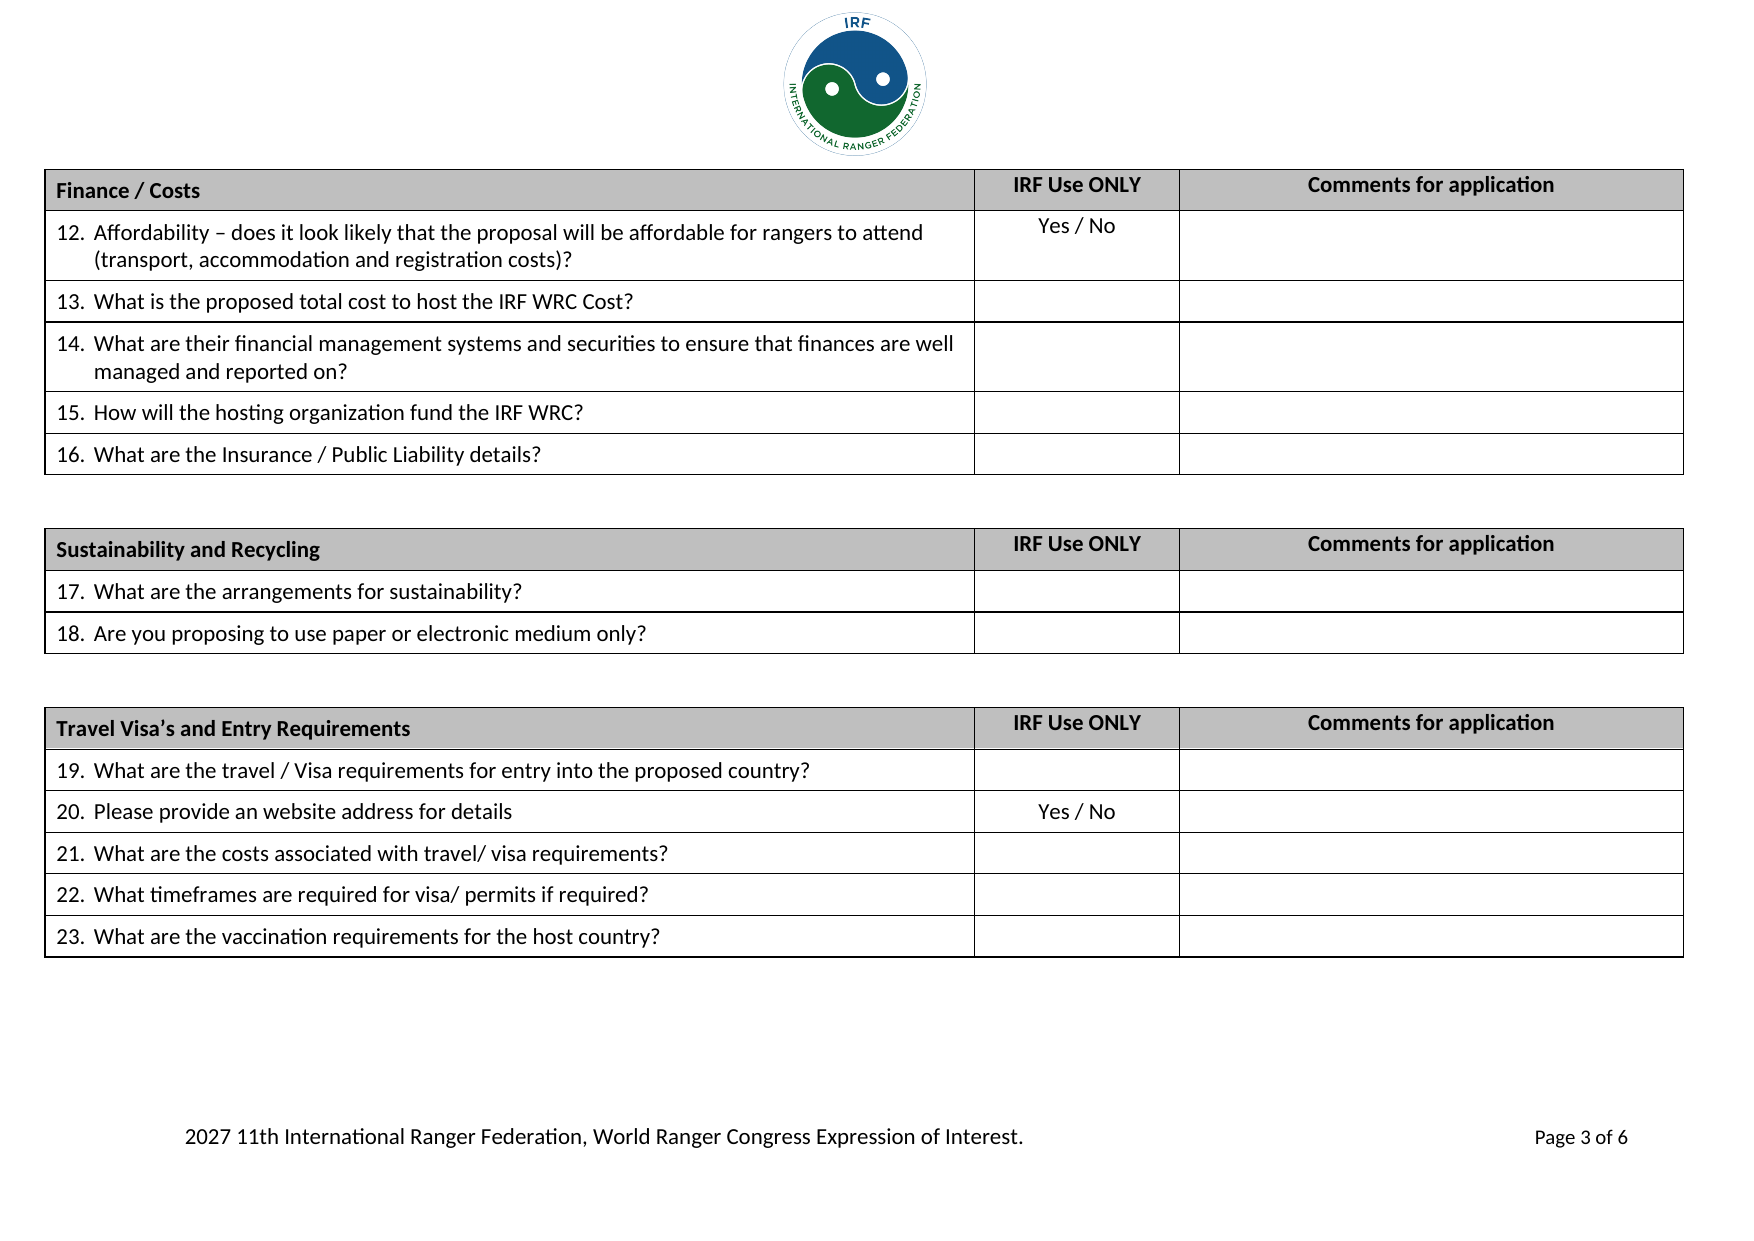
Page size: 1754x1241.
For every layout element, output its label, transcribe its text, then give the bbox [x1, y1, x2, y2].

table_cell Affordability – does it look likely that the proposal will be affordable for rangers to attend (transport, accommodation and registration costs)? [46, 211, 974, 280]
table_cell What are the arrangements for sustainability? [46, 571, 974, 611]
table_cell [1180, 211, 1683, 280]
table_cell [975, 323, 1179, 391]
table_cell [1180, 392, 1683, 433]
table_cell [975, 833, 1179, 873]
table_cell What are the vaccination requirements for the host country? [46, 916, 974, 956]
table_cell What are the Insurance / Public Liability details? [46, 434, 974, 474]
table_cell [975, 434, 1179, 474]
table_cell What are the costs associated with travel/ visa requirements? [46, 833, 974, 873]
table_cell [1180, 613, 1683, 653]
table_header Travel Visa’s and Entry Requirements [46, 708, 974, 748]
table_cell Please provide an website address for details [46, 791, 974, 832]
table_header Finance / Costs [46, 170, 974, 210]
table_header IRF Use ONLY [975, 170, 1179, 210]
table_cell [1180, 323, 1683, 391]
table_cell What are the travel / Visa requirements for entry into the proposed country? [46, 750, 974, 790]
table_cell [975, 571, 1179, 611]
table_cell How will the hosting organization fund the IRF WRC? [46, 392, 974, 433]
table_cell [975, 392, 1179, 433]
table_cell Yes / No [975, 211, 1179, 280]
table_cell [975, 874, 1179, 915]
table_cell What are their financial management systems and securities to ensure that finances are well managed and reported on? [46, 323, 974, 391]
table_header IRF Use ONLY [975, 529, 1179, 570]
table_cell [1180, 281, 1683, 321]
table_cell Yes / No [975, 791, 1179, 832]
table_cell [1180, 874, 1683, 915]
table_cell What is the proposed total cost to host the IRF WRC Cost? [46, 281, 974, 321]
table_cell [975, 750, 1179, 790]
table_cell [1180, 434, 1683, 474]
table_cell [1180, 833, 1683, 873]
picture [771, 0, 939, 169]
table_header Comments for application [1180, 708, 1683, 748]
table_cell [975, 613, 1179, 653]
table_cell Are you proposing to use paper or electronic medium only? [46, 613, 974, 653]
table_cell [1180, 791, 1683, 832]
table_cell [1180, 916, 1683, 956]
table_cell What timeframes are required for visa/ permits if required? [46, 874, 974, 915]
table_header Comments for application [1180, 170, 1683, 210]
table_cell [1180, 571, 1683, 611]
table_header Comments for application [1180, 529, 1683, 570]
table_cell [1180, 750, 1683, 790]
table_header IRF Use ONLY [975, 708, 1179, 748]
table_header Sustainability and Recycling [46, 529, 974, 570]
table_cell [975, 916, 1179, 956]
table_cell [975, 281, 1179, 321]
